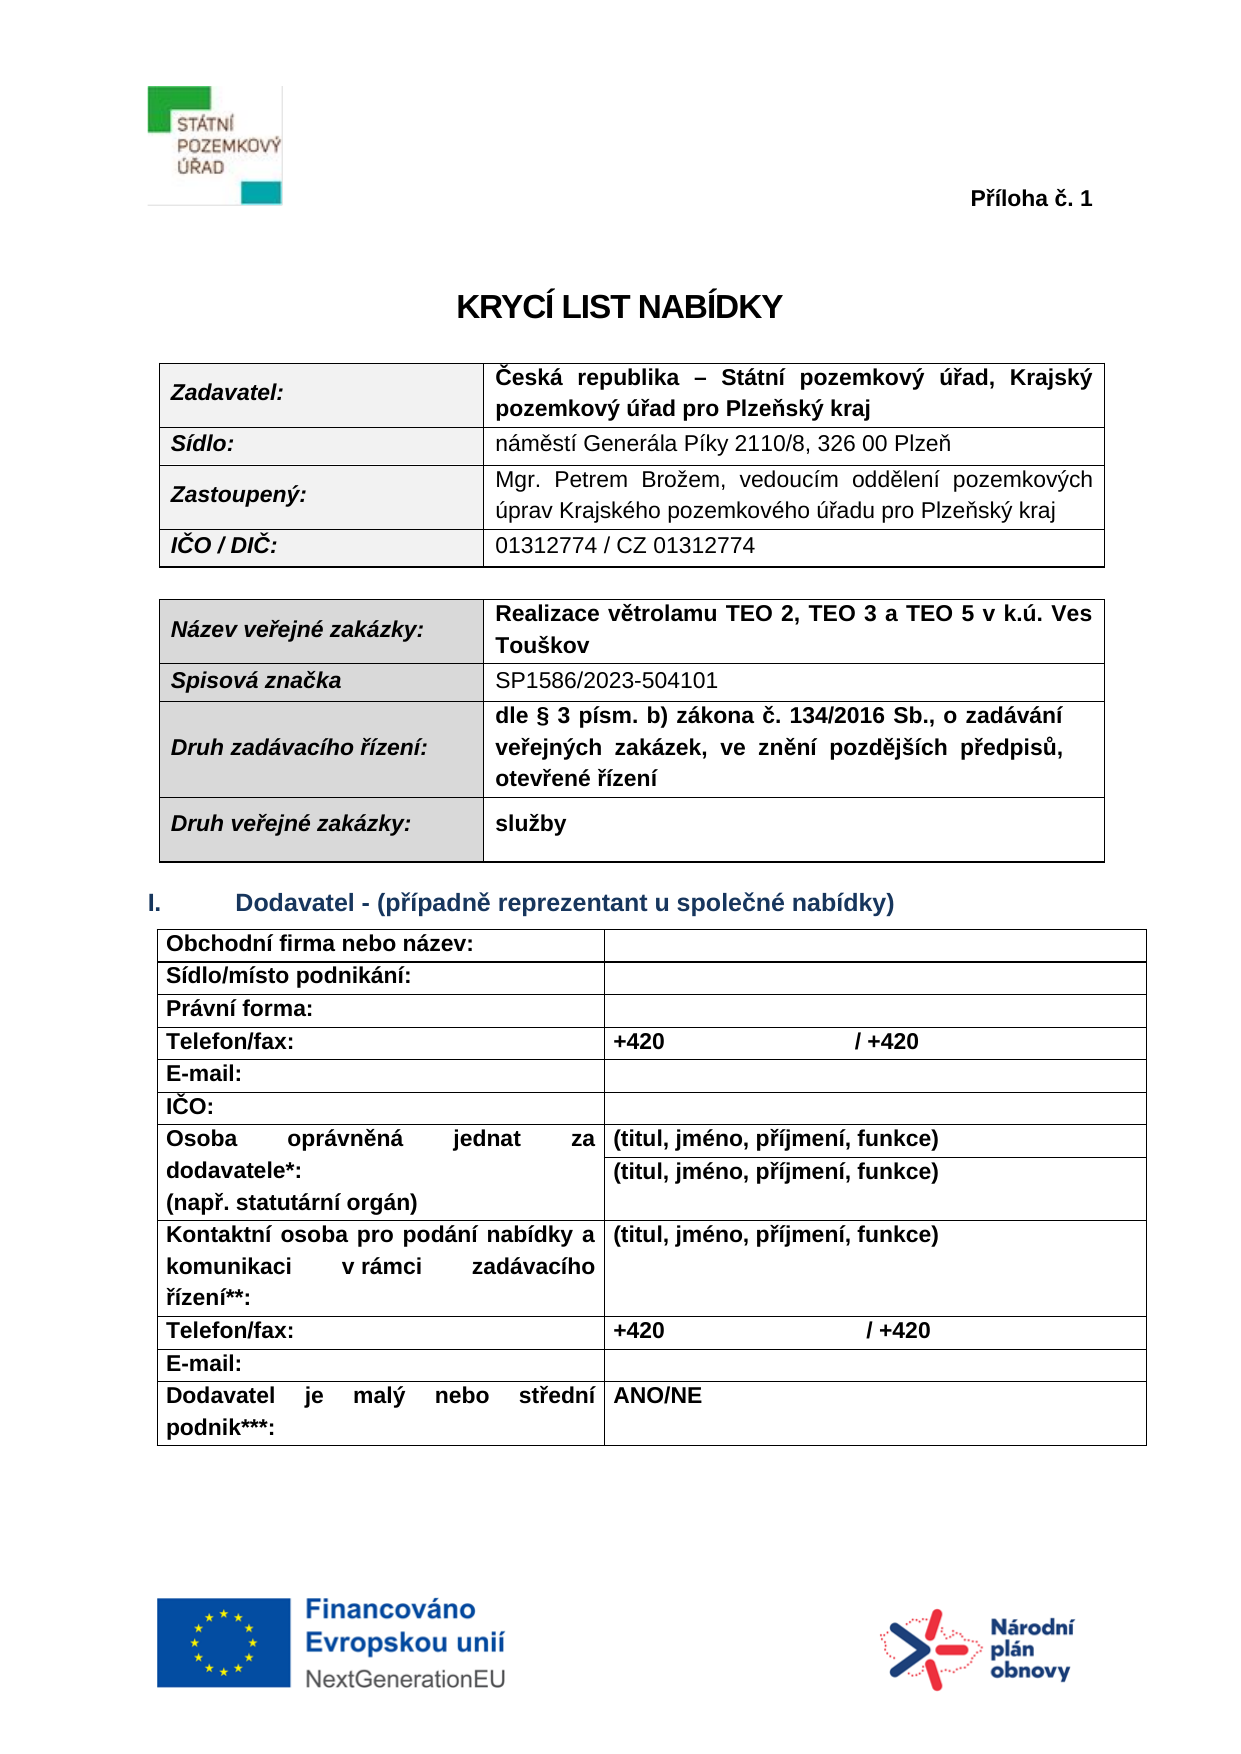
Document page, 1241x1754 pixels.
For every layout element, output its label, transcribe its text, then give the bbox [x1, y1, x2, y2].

table_cell [605, 1093, 1146, 1124]
table_header Obchodní firma nebo název: [158, 930, 604, 961]
table_header Realizace větrolamu TEO 2, TEO 3 a TEO 5 v k.ú. Ves Touškov [484, 600, 1104, 663]
table_cell náměstí Generála Píky 2110/8, 326 00 Plzeň [484, 428, 1104, 464]
table_cell +420 / +420 [605, 1317, 1146, 1348]
picture [864, 1584, 1092, 1720]
table_header Název veřejné zakázky: [160, 600, 483, 663]
table_cell Dodavatel je malý nebo střední podnik***: [158, 1382, 604, 1445]
table_cell Telefon/fax: [158, 1028, 604, 1059]
table_cell Kontaktní osoba pro podání nabídky a komunikaci v rámci zadávacího řízení**: [158, 1221, 604, 1316]
subtitle Dodavatel - (případně reprezentant u společné nabídky) [148, 887, 1093, 916]
table_cell E-mail: [158, 1350, 604, 1381]
table_cell Druh veřejné zakázky: [160, 798, 483, 861]
table_cell [605, 995, 1146, 1027]
table_cell služby [484, 798, 1104, 861]
table_header [605, 930, 1146, 961]
table_cell SP1586/2023-504101 [484, 664, 1104, 701]
table_cell Právní forma: [158, 995, 604, 1027]
table_header Česká republika – Státní pozemkový úřad, Krajský pozemkový úřad pro Plzeňský kraj [484, 364, 1104, 427]
table_cell +420 / +420 [605, 1028, 1146, 1059]
table_cell Zastoupený: [160, 466, 483, 529]
table_cell Mgr. Petrem Brožem, vedoucím oddělení pozemkových úprav Krajského pozemkového úřadu pro Plzeňský kraj [484, 466, 1104, 529]
table_cell ANO/NE [605, 1382, 1146, 1445]
table_cell Sídlo: [160, 428, 483, 464]
table_cell 01312774 / CZ 01312774 [484, 530, 1104, 566]
table_cell Druh zadávacího řízení: [160, 702, 483, 797]
table_header Zadavatel: [160, 364, 483, 427]
table_cell dle § 3 písm. b) zákona č. 134/2016 Sb., o zadávání veřejných zakázek, ve znění pozdějších předpisů, otevřené řízení [484, 702, 1104, 797]
table_cell Spisová značka [160, 664, 483, 701]
table_cell IČO: [158, 1093, 604, 1124]
table_cell (titul, jméno, příjmení, funkce) [605, 1221, 1146, 1316]
table_cell IČO / DIČ: [160, 530, 483, 566]
table_cell [605, 1060, 1146, 1092]
picture [147, 1584, 531, 1699]
table_cell Osoba oprávněná jednat za dodavatele*: (např. statutární orgán) [158, 1125, 604, 1220]
table_cell Sídlo/místo podnikání: [158, 963, 604, 994]
table_cell [605, 1350, 1146, 1381]
table_cell Telefon/fax: [158, 1317, 604, 1348]
table_cell E-mail: [158, 1060, 604, 1092]
table_cell [605, 963, 1146, 994]
table_cell (titul, jméno, příjmení, funkce) [605, 1125, 1146, 1157]
table_cell (titul, jméno, příjmení, funkce) [605, 1158, 1146, 1220]
title Krycí list nabídky [148, 287, 1093, 325]
picture [147, 86, 284, 207]
